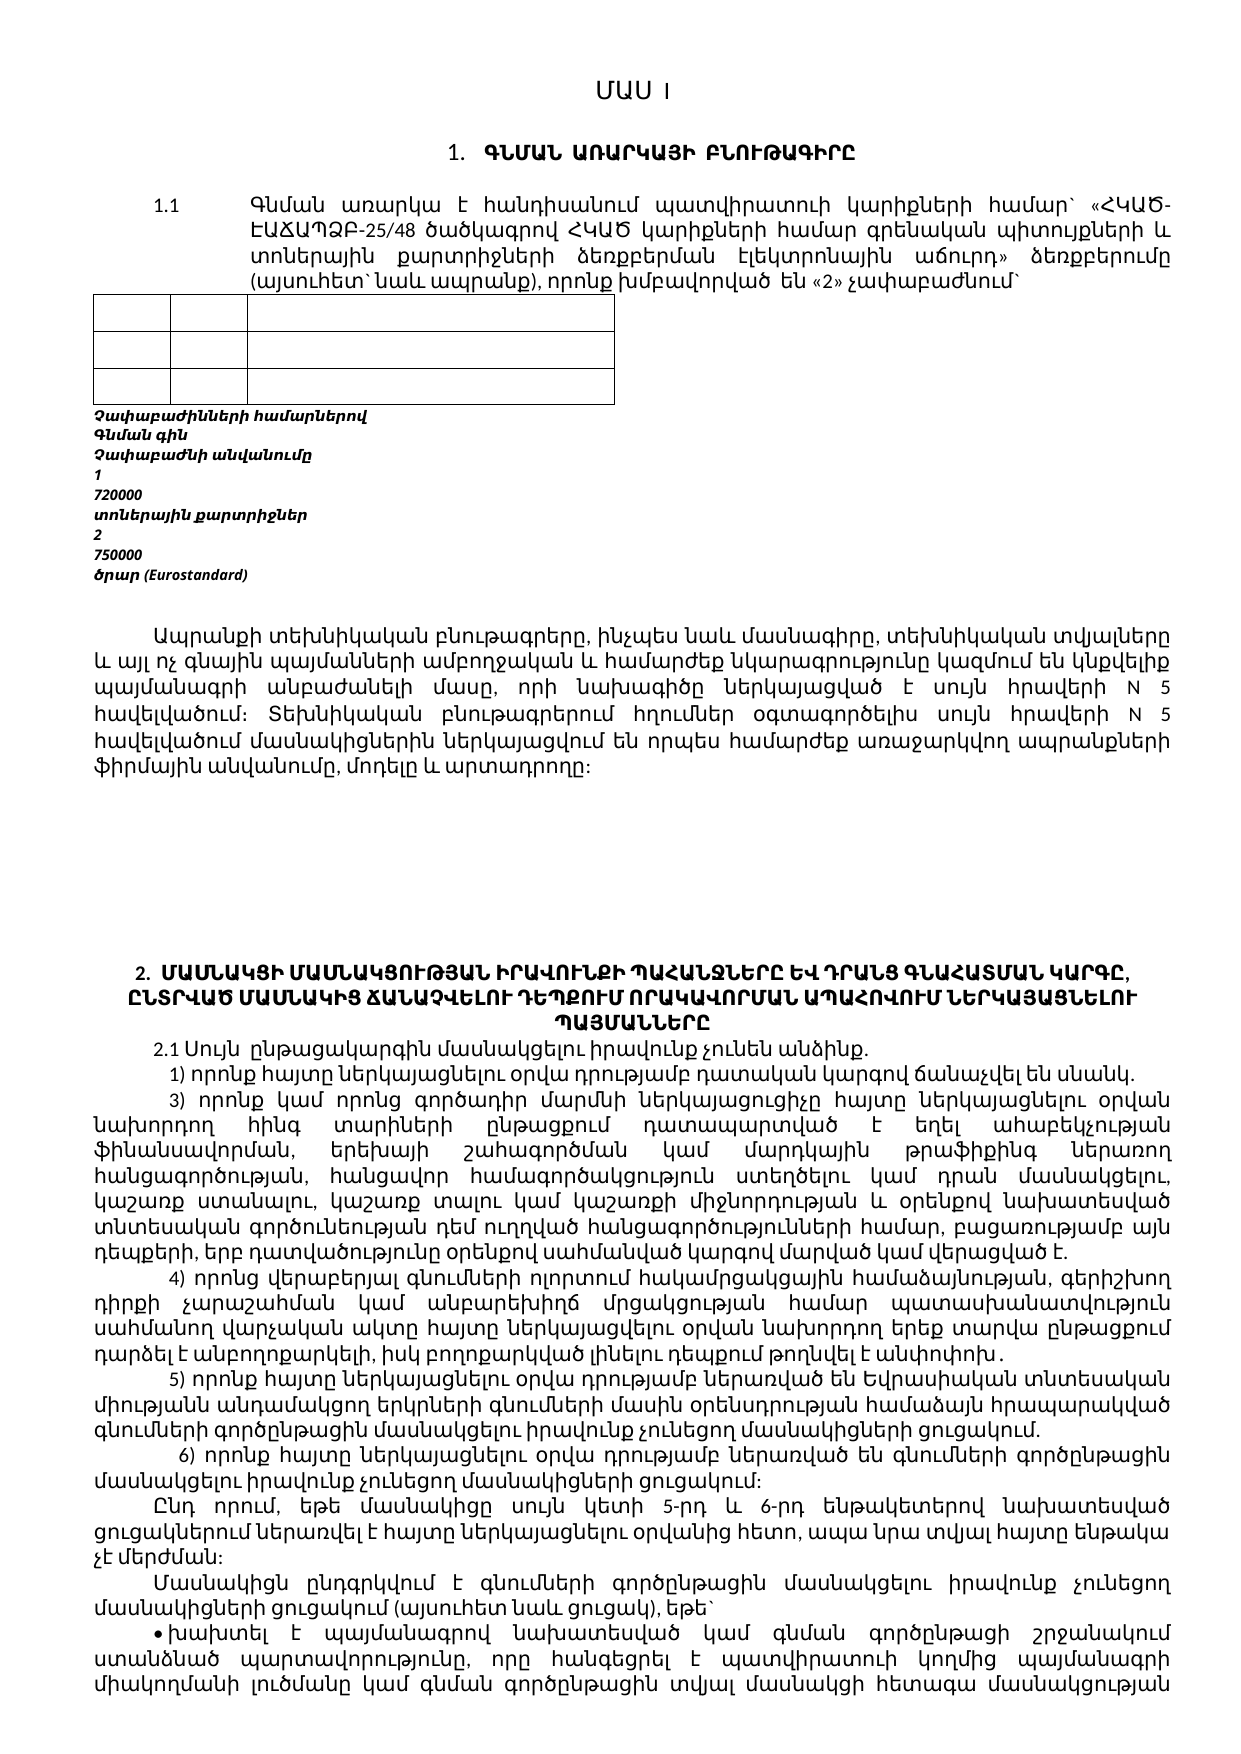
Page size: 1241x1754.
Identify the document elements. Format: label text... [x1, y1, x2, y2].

text ՄԱՍ I [94, 75, 1171, 106]
text Ապրանքի տեխնիկական բնութագրերը, ինչպես նաև մասնագիրը, տեխնիկական տվյալները և այլ ոչ գնային պայմանների ամբողջական և համարժեք նկարագրությունը կազմում են կնքվելիք պայմանագրի անբաժանելի մասը, որի նախագիծը ներկայացված է սույն հրավերի N 5 հավելվածում։ Տեխնիկական բնութագրերում հղումներ օգտագործելիս սույն հրավերի N 5 հավելվածում մասնակիցներին ներկայացվում են որպես համարժեք առաջարկվող ապրանքների ֆիրմային անվանումը, մոդելը և արտադրողը: [94, 623, 1171, 779]
text 5) որոնք հայտը ներկայացնելու օրվա դրությամբ ներառված են Եվրասիական տնտեսական միությանն անդամակցող երկրների գնումների մասին օրենսդրության համաձայն հրապարակված գնումների գործընթացին մասնակցելու իրավունք չունեցող մասնակիցների ցուցակում. [94, 1366, 1171, 1443]
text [94, 1621, 1171, 1697]
text 2.1 Սույն ընթացակարգին մասնակցելու իրավունք չունեն անձինք. [94, 1036, 1171, 1061]
text 3) որոնք կամ որոնց գործադիր մարմնի ներկայացուցիչը հայտը ներկայացնելու օրվան նախորդող հինգ տարիների ընթացքում դատապարտված է եղել ահաբեկչության ֆինանսավորման, երեխայի շահագործման կամ մարդկային թրաֆիքինգ ներառող հանցագործության, հանցավոր համագործակցություն ստեղծելու կամ դրան մասնակցելու, կաշառք ստանալու, կաշառք տալու կամ կաշառքի միջնորդության և օրենքով նախատեսված տնտեսական գործունեության դեմ ուղղված հանցագործությունների համար, բացառությամբ այն դեպքերի, երբ դատվածությունը օրենքով սահմանված կարգով մարված կամ վերացված է. [94, 1087, 1171, 1265]
text 2. ՄԱՍՆԱԿՑԻ ՄԱՍՆԱԿՑՈՒԹՅԱՆ ԻՐԱՎՈՒՆՔԻ ՊԱՀԱՆՋՆԵՐԸ ԵՎ ԴՐԱՆՑ ԳՆԱՀԱՏՄԱՆ ԿԱՐԳԸ, ԸՆՏՐՎԱԾ ՄԱՍՆԱԿԻՑ ՃԱՆԱՉՎԵԼՈՒ ԴԵՊՔՈՒՄ ՈՐԱԿԱՎՈՐՄԱՆ ԱՊԱՀՈՎՈՒՄ ՆԵՐԿԱՅԱՑՆԵԼՈՒ ՊԱՅՄԱՆՆԵՐԸ [94, 960, 1171, 1036]
text Ընդ որում, եթե մասնակիցը սույն կետի 5-րդ և 6-րդ ենթակետերով նախատեսված ցուցակներում ներառվել է հայտը ներկայացնելու օրվանից հետո, ապա նրա տվյալ հայտը ենթակա չէ մերժման: [94, 1493, 1171, 1570]
text 1) որոնք հայտը ներկայացնելու օրվա դրությամբ դատական կարգով ճանաչվել են սնանկ. [94, 1061, 1171, 1087]
list ԳՆՄԱՆ ԱՌԱՐԿԱՅԻ ԲՆՈՒԹԱԳԻՐԸ [131, 136, 1171, 167]
text 6) որոնք հայտը ներկայացնելու օրվա դրությամբ ներառված են գնումների գործընթացին մասնակցելու իրավունք չունեցող մասնակիցների ցուցակում: [94, 1443, 1171, 1493]
subtitle Գնման առարկա է հանդիսանում պատվիրատուի կարիքների համար` «ՀԿԱԾ-ԷԱՃԱՊՁԲ-25/48 ծածկագրով ՀԿԱԾ կարիքների համար գրենական պիտույքների և տոներային քարտրիջների ձեռքբերման էլեկտրոնային աճուրդ» ձեռքբերումը (այսուհետ` նաև ապրանք), որոնք խմբավորված են «2» չափաբաժնում` [153, 192, 1171, 294]
text 4) որոնց վերաբերյալ գնումների ոլորտում հակամրցակցային համաձայնության, գերիշխող դիրքի չարաշահման կամ անբարեխիղճ մրցակցության համար պատասխանատվություն սահմանող վարչական ակտը հայտը ներկայացվելու օրվան նախորդող երեք տարվա ընթացքում դարձել է անբողոքարկելի, իսկ բողոքարկված լինելու դեպքում թողնվել է անփոփոխ․ [94, 1265, 1171, 1366]
text Մասնակիցն ընդգրկվում է գնումների գործընթացին մասնակցելու իրավունք չունեցող մասնակիցների ցուցակում (այսուհետ նաև ցուցակ), եթե` [94, 1570, 1171, 1621]
